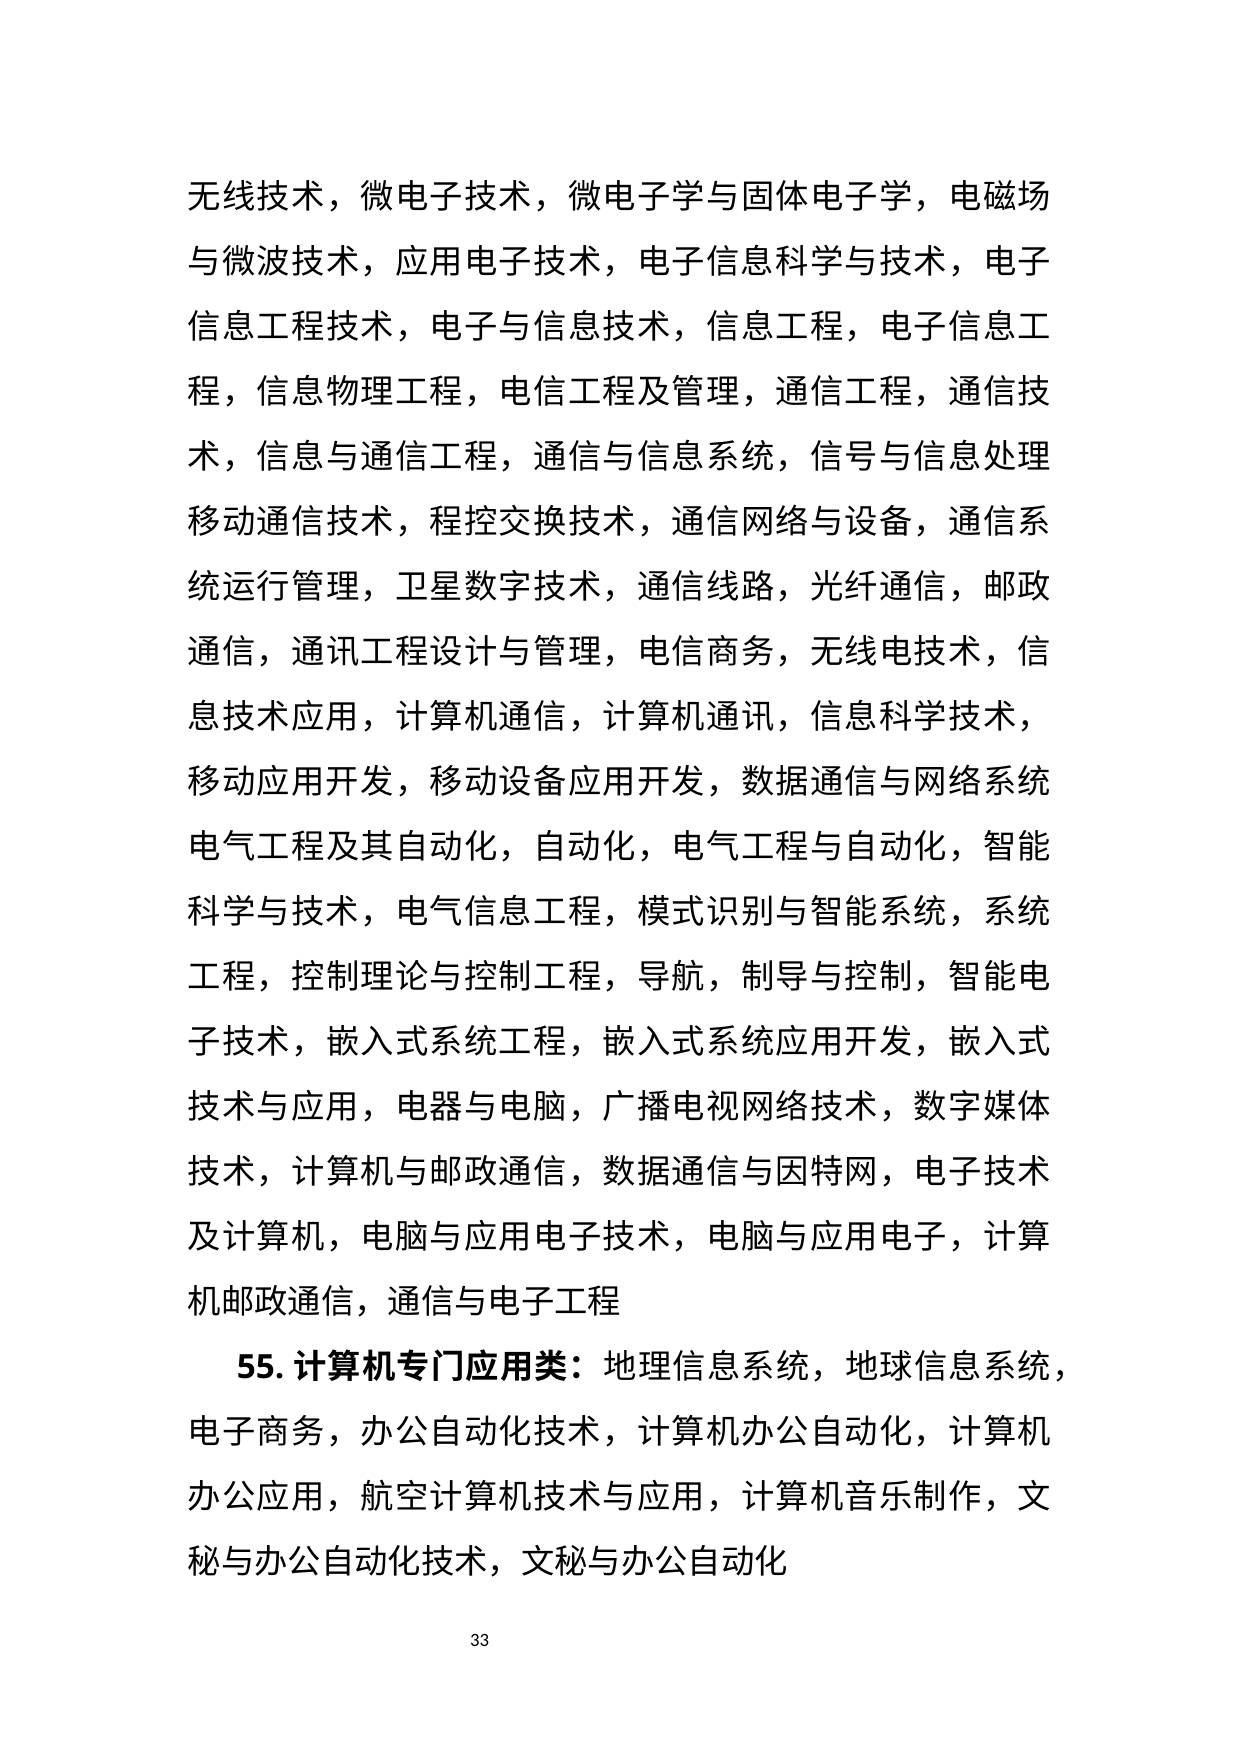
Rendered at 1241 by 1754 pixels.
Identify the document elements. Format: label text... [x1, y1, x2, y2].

text 55. 计算机专门应用类：地理信息系统，地球信息系统，电子商务，办公自动化技术，计算机办公自动化，计算机办公应用，航空计算机技术与应用，计算机音乐制作，文秘与办公自动化技术，文秘与办公自动化 [187, 1332, 1053, 1592]
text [187, 162, 1053, 1332]
